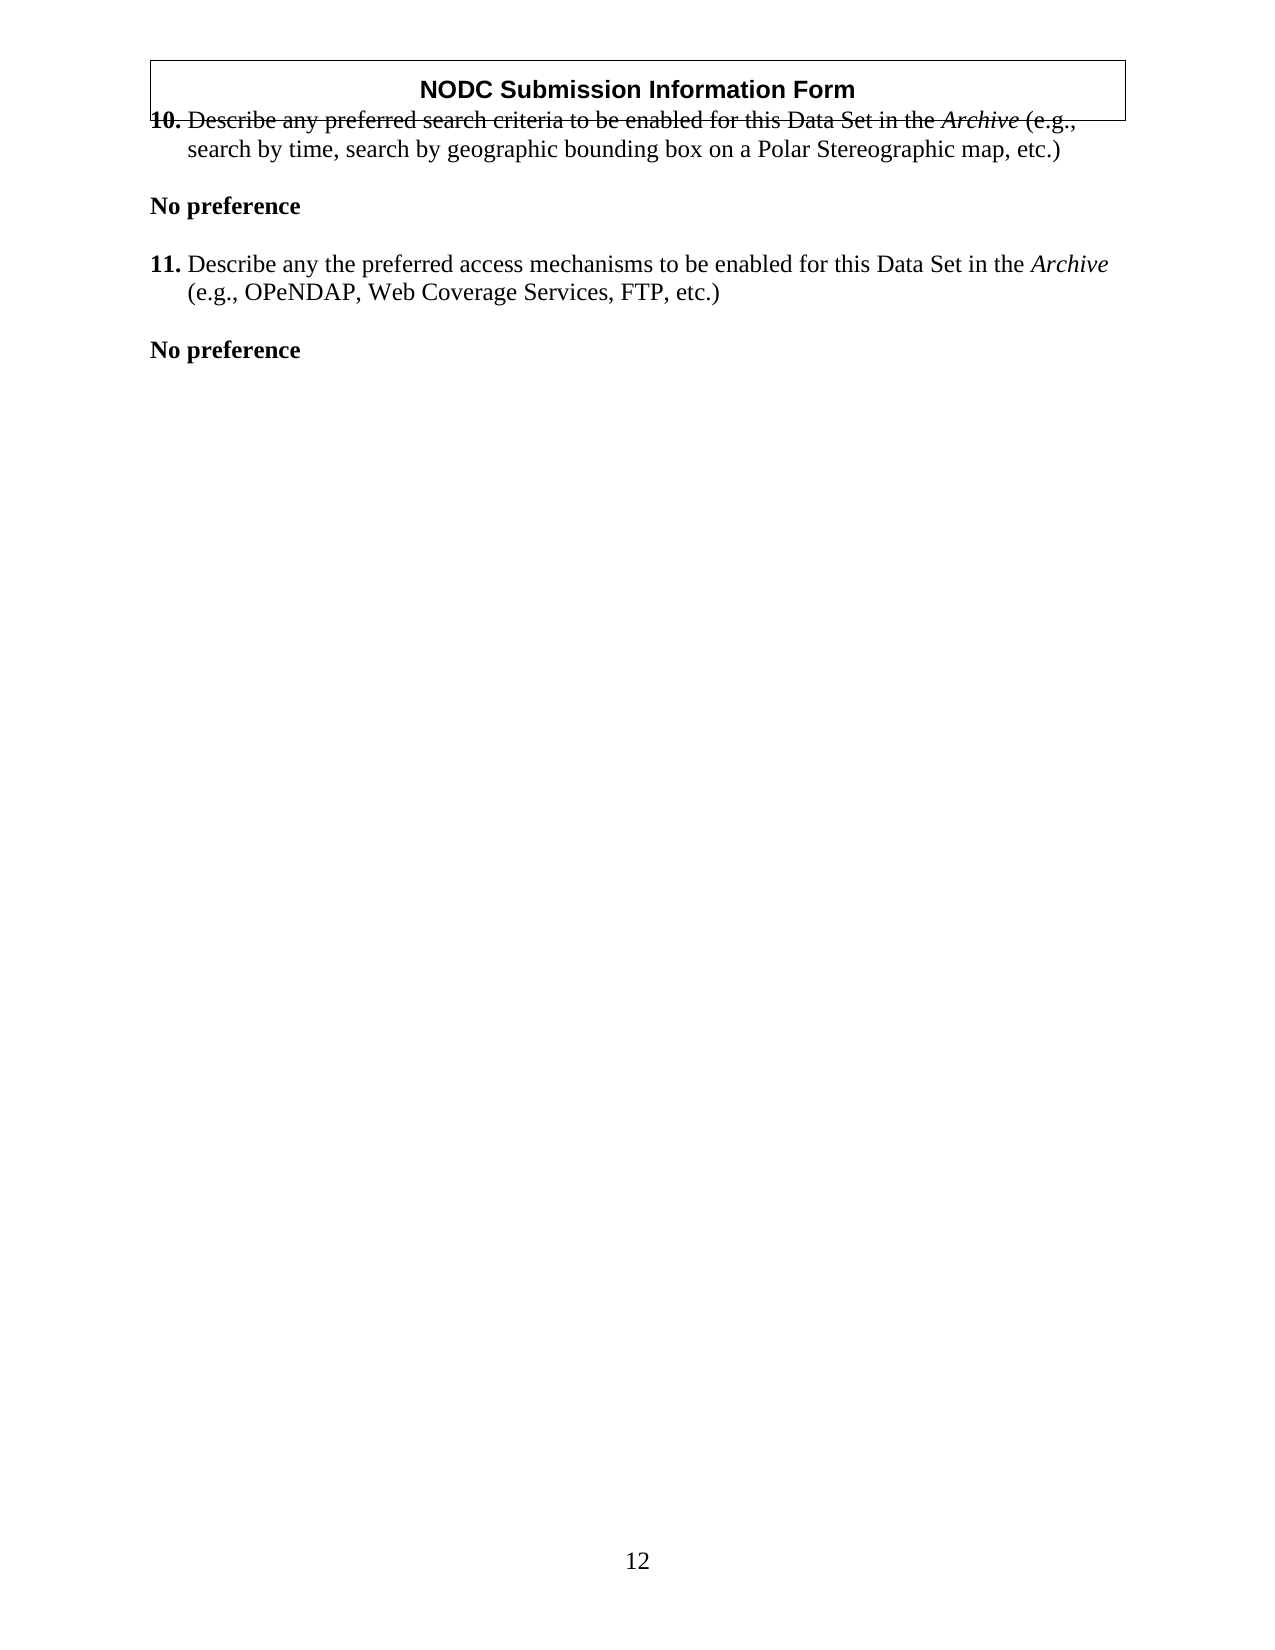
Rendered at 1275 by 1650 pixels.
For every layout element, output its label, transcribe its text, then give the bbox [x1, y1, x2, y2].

text No preference [150, 191, 1125, 220]
list Describe any the preferred access mechanisms to be enabled for this Data Set in the Archive (e.g., OPeNDAP, Web Coverage Services, FTP, etc.) [150, 249, 1125, 306]
list Describe any preferred search criteria to be enabled for this Data Set in the Archive (e.g., search by time, search by geographic bounding box on a Polar Stereographic map, etc.) [150, 105, 1125, 162]
text No preference [150, 335, 1125, 364]
